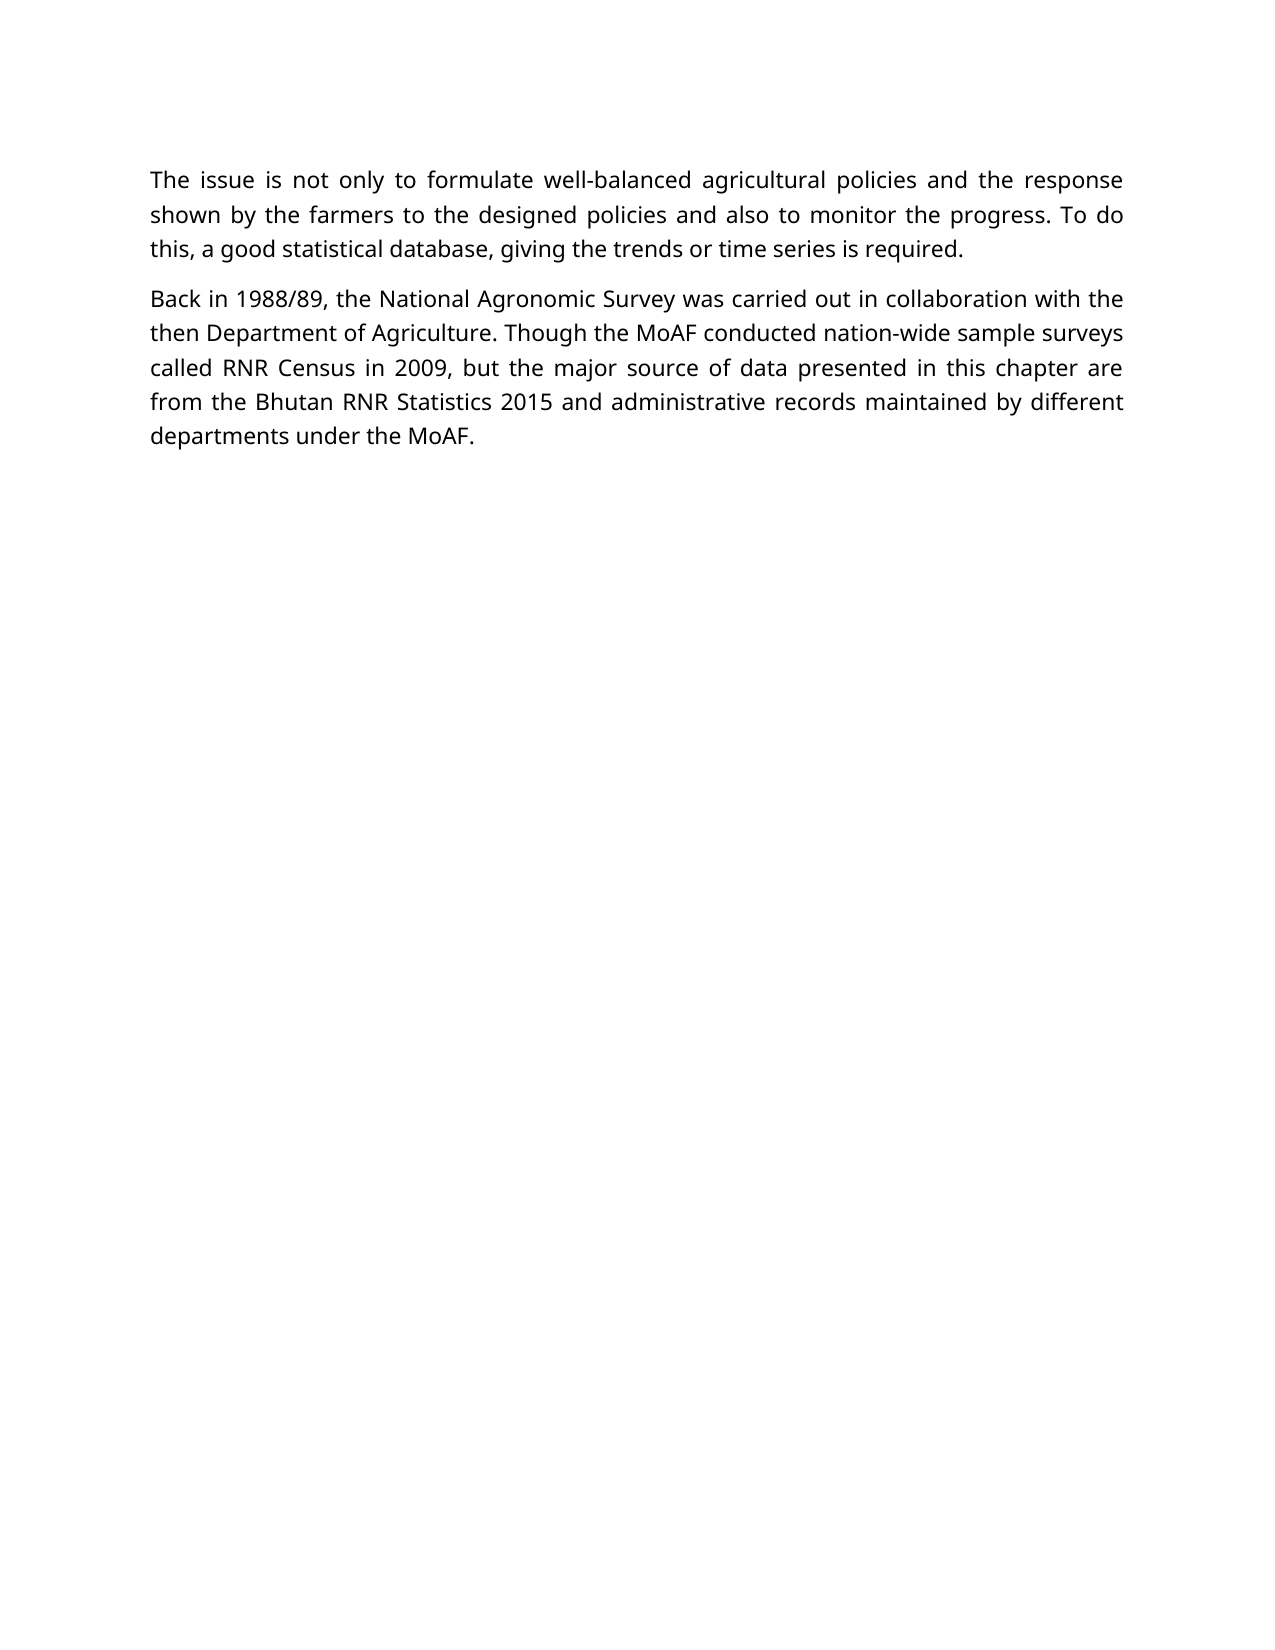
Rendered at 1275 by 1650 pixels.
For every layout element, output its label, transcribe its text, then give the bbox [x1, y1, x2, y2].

text The issue is not only to formulate well-balanced agricultural policies and the response shown by the farmers to the designed policies and also to monitor the progress. To do this, a good statistical database, giving the trends or time series is required. [150, 164, 1125, 264]
text Back in 1988/89, the National Agronomic Survey was carried out in collaboration with the then Department of Agriculture. Though the MoAF conducted nation-wide sample surveys called RNR Census in 2009, but the major source of data presented in this chapter are from the Bhutan RNR Statistics 2015 and administrative records maintained by different departments under the MoAF. [150, 283, 1125, 452]
